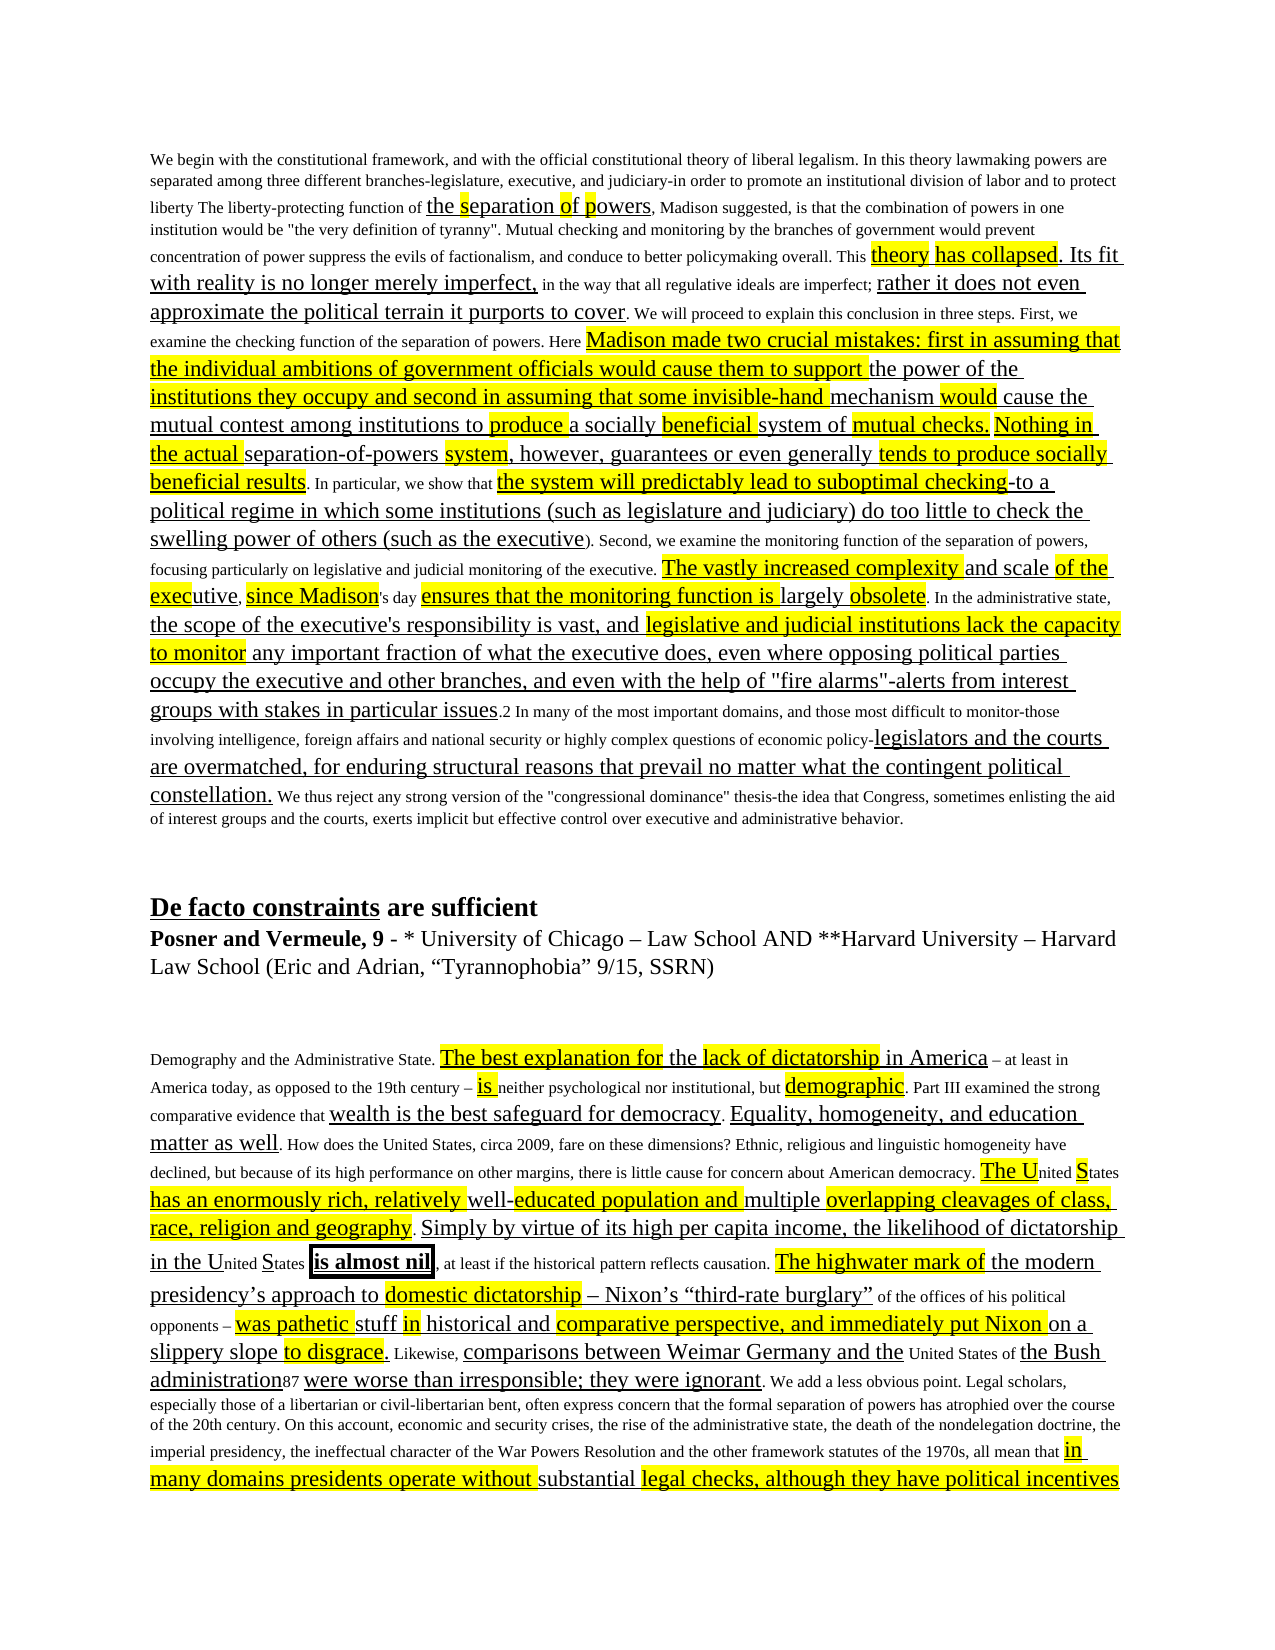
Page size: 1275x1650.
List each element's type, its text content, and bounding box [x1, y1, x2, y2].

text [150, 1044, 1125, 1491]
text We begin with the constitutional framework, and with the official constitutional theory of liberal legalism. In this theory lawmaking powers are separated among three different branches-legislature, executive, and judiciary-in order to promote an institutional division of labor and to protect liberty The liberty-protecting function of the separation of powers, Madison suggested, is that the combination of powers in one institution would be "the very definition of tyranny". Mutual checking and monitoring by the branches of government would prevent concentration of power suppress the evils of factionalism, and conduce to better policymaking overall. This theory has collapsed. Its fit with reality is no longer merely imperfect, in the way that all regulative ideals are imperfect; rather it does not even approximate the political terrain it purports to cover. We will proceed to explain this conclusion in three steps. First, we examine the checking function of the separation of powers. Here Madison made two crucial mistakes: first in assuming that the individual ambitions of government officials would cause them to support the power of the institutions they occupy and second in assuming that some invisible-hand mechanism would cause the mutual contest among institutions to produce a socially beneficial system of mutual checks. Nothing in the actual separation-of-powers system, however, guarantees or even generally tends to produce socially beneficial results. In particular, we show that the system will predictably lead to suboptimal checking-to a political regime in which some institutions (such as legislature and judiciary) do too little to check the swelling power of others (such as the executive). Second, we examine the monitoring function of the separation of powers, focusing particularly on legislative and judicial monitoring of the executive. The vastly increased complexity and scale of the executive, since Madison's day ensures that the monitoring function is largely obsolete. In the administrative state, the scope of the executive's responsibility is vast, and legislative and judicial institutions lack the capacity to monitor any important fraction of what the executive does, even where opposing political parties occupy the executive and other branches, and even with the help of "fire alarms"-alerts from interest groups with stakes in particular issues.2 In many of the most important domains, and those most difficult to monitor-those involving intelligence, foreign affairs and national security or highly complex questions of economic policy-legislators and the courts are overmatched, for enduring structural reasons that prevail no matter what the contingent political constellation. We thus reject any strong version of the "congressional dominance" thesis-the idea that Congress, sometimes enlisting the aid of interest groups and the courts, exerts implicit but effective control over executive and administrative behavior. [150, 150, 1125, 828]
subtitle De facto constraints are sufficient [150, 891, 1125, 923]
text Posner and Vermeule, 9 - * University of Chicago – Law School AND **Harvard University – Harvard Law School (Eric and Adrian, “Tyrannophobia” 9/15, SSRN) [150, 925, 1125, 980]
